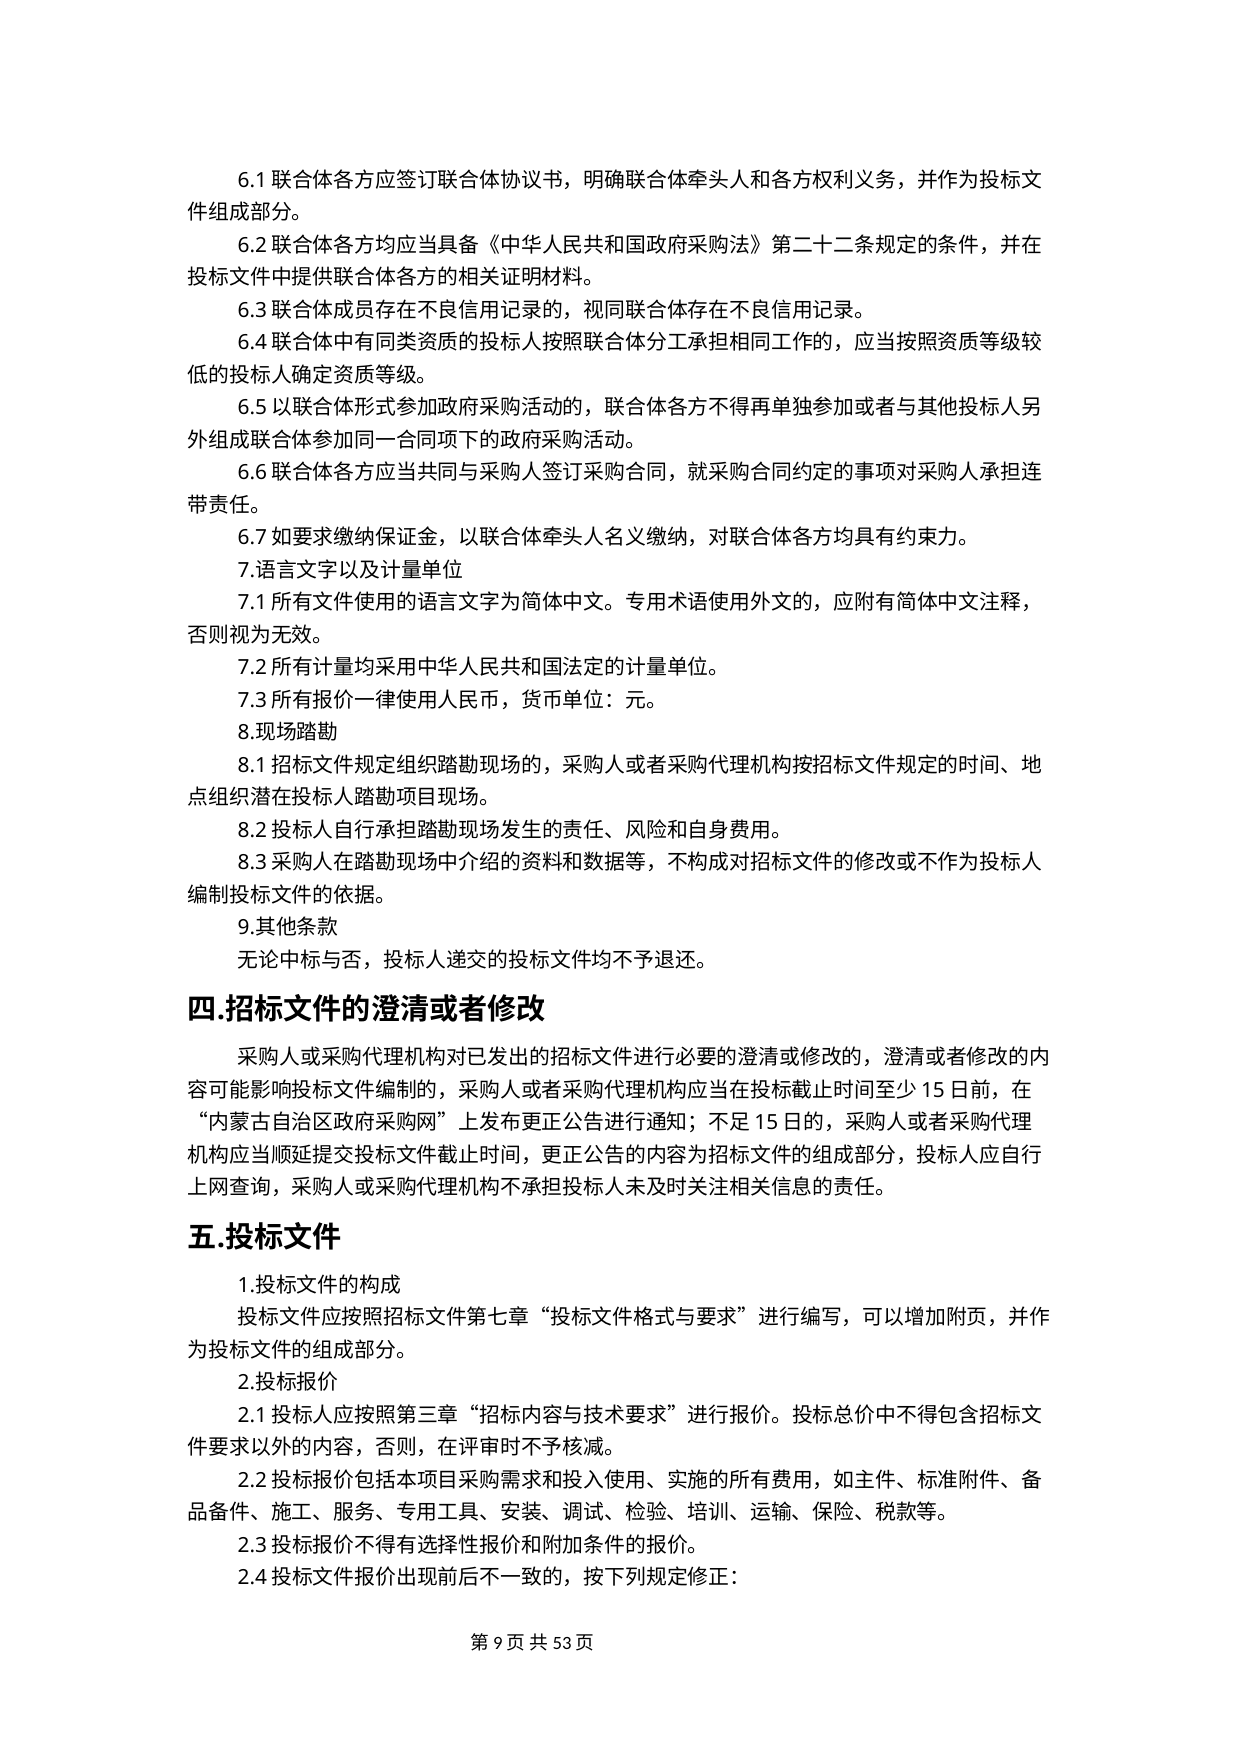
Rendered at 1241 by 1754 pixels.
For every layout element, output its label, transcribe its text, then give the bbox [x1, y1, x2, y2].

text 2.4投标文件报价出现前后不一致的，按下列规定修正： [187, 1559, 1053, 1592]
text 2.投标报价 [187, 1364, 1053, 1397]
text 2.3投标报价不得有选择性报价和附加条件的报价。 [187, 1527, 1053, 1559]
text 五.投标文件 [187, 1202, 1053, 1267]
text 采购人或采购代理机构对已发出的招标文件进行必要的澄清或修改的，澄清或者修改的内容可能影响投标文件编制的，采购人或者采购代理机构应当在投标截止时间至少15日前，在“内蒙古自治区政府采购网”上发布更正公告进行通知；不足15日的，采购人或者采购代理机构应当顺延提交投标文件截止时间，更正公告的内容为招标文件的组成部分，投标人应自行上网查询，采购人或采购代理机构不承担投标人未及时关注相关信息的责任。 [187, 1039, 1053, 1202]
text 7.语言文字以及计量单位 [187, 552, 1053, 584]
text 8.3采购人在踏勘现场中介绍的资料和数据等，不构成对招标文件的修改或不作为投标人编制投标文件的依据。 [187, 844, 1053, 909]
text 7.1所有文件使用的语言文字为简体中文。专用术语使用外文的，应附有简体中文注释，否则视为无效。 [187, 584, 1053, 649]
text 7.3所有报价一律使用人民币，货币单位：元。 [187, 682, 1053, 714]
text 6.2联合体各方均应当具备《中华人民共和国政府采购法》第二十二条规定的条件，并在投标文件中提供联合体各方的相关证明材料。 [187, 227, 1053, 292]
text 四.招标文件的澄清或者修改 [187, 974, 1053, 1039]
text 6.6联合体各方应当共同与采购人签订采购合同，就采购合同约定的事项对采购人承担连带责任。 [187, 454, 1053, 519]
text 1.投标文件的构成 [187, 1267, 1053, 1299]
text 8.现场踏勘 [187, 714, 1053, 747]
text 9.其他条款 [187, 909, 1053, 942]
text 6.3联合体成员存在不良信用记录的，视同联合体存在不良信用记录。 [187, 292, 1053, 324]
text 无论中标与否，投标人递交的投标文件均不予退还。 [187, 942, 1053, 974]
text 8.2投标人自行承担踏勘现场发生的责任、风险和自身费用。 [187, 812, 1053, 844]
text 7.2所有计量均采用中华人民共和国法定的计量单位。 [187, 649, 1053, 682]
text 6.4联合体中有同类资质的投标人按照联合体分工承担相同工作的，应当按照资质等级较低的投标人确定资质等级。 [187, 324, 1053, 389]
text 2.1投标人应按照第三章“招标内容与技术要求”进行报价。投标总价中不得包含招标文件要求以外的内容，否则，在评审时不予核减。 [187, 1397, 1053, 1462]
text 8.1招标文件规定组织踏勘现场的，采购人或者采购代理机构按招标文件规定的时间、地点组织潜在投标人踏勘项目现场。 [187, 747, 1053, 812]
text 6.7如要求缴纳保证金，以联合体牵头人名义缴纳，对联合体各方均具有约束力。 [187, 519, 1053, 552]
text 投标文件应按照招标文件第七章“投标文件格式与要求”进行编写，可以增加附页，并作为投标文件的组成部分。 [187, 1299, 1053, 1364]
text 6.1联合体各方应签订联合体协议书，明确联合体牵头人和各方权利义务，并作为投标文件组成部分。 [187, 162, 1053, 227]
text 2.2投标报价包括本项目采购需求和投入使用、实施的所有费用，如主件、标准附件、备品备件、施工、服务、专用工具、安装、调试、检验、培训、运输、保险、税款等。 [187, 1462, 1053, 1527]
text 6.5以联合体形式参加政府采购活动的，联合体各方不得再单独参加或者与其他投标人另外组成联合体参加同一合同项下的政府采购活动。 [187, 389, 1053, 454]
